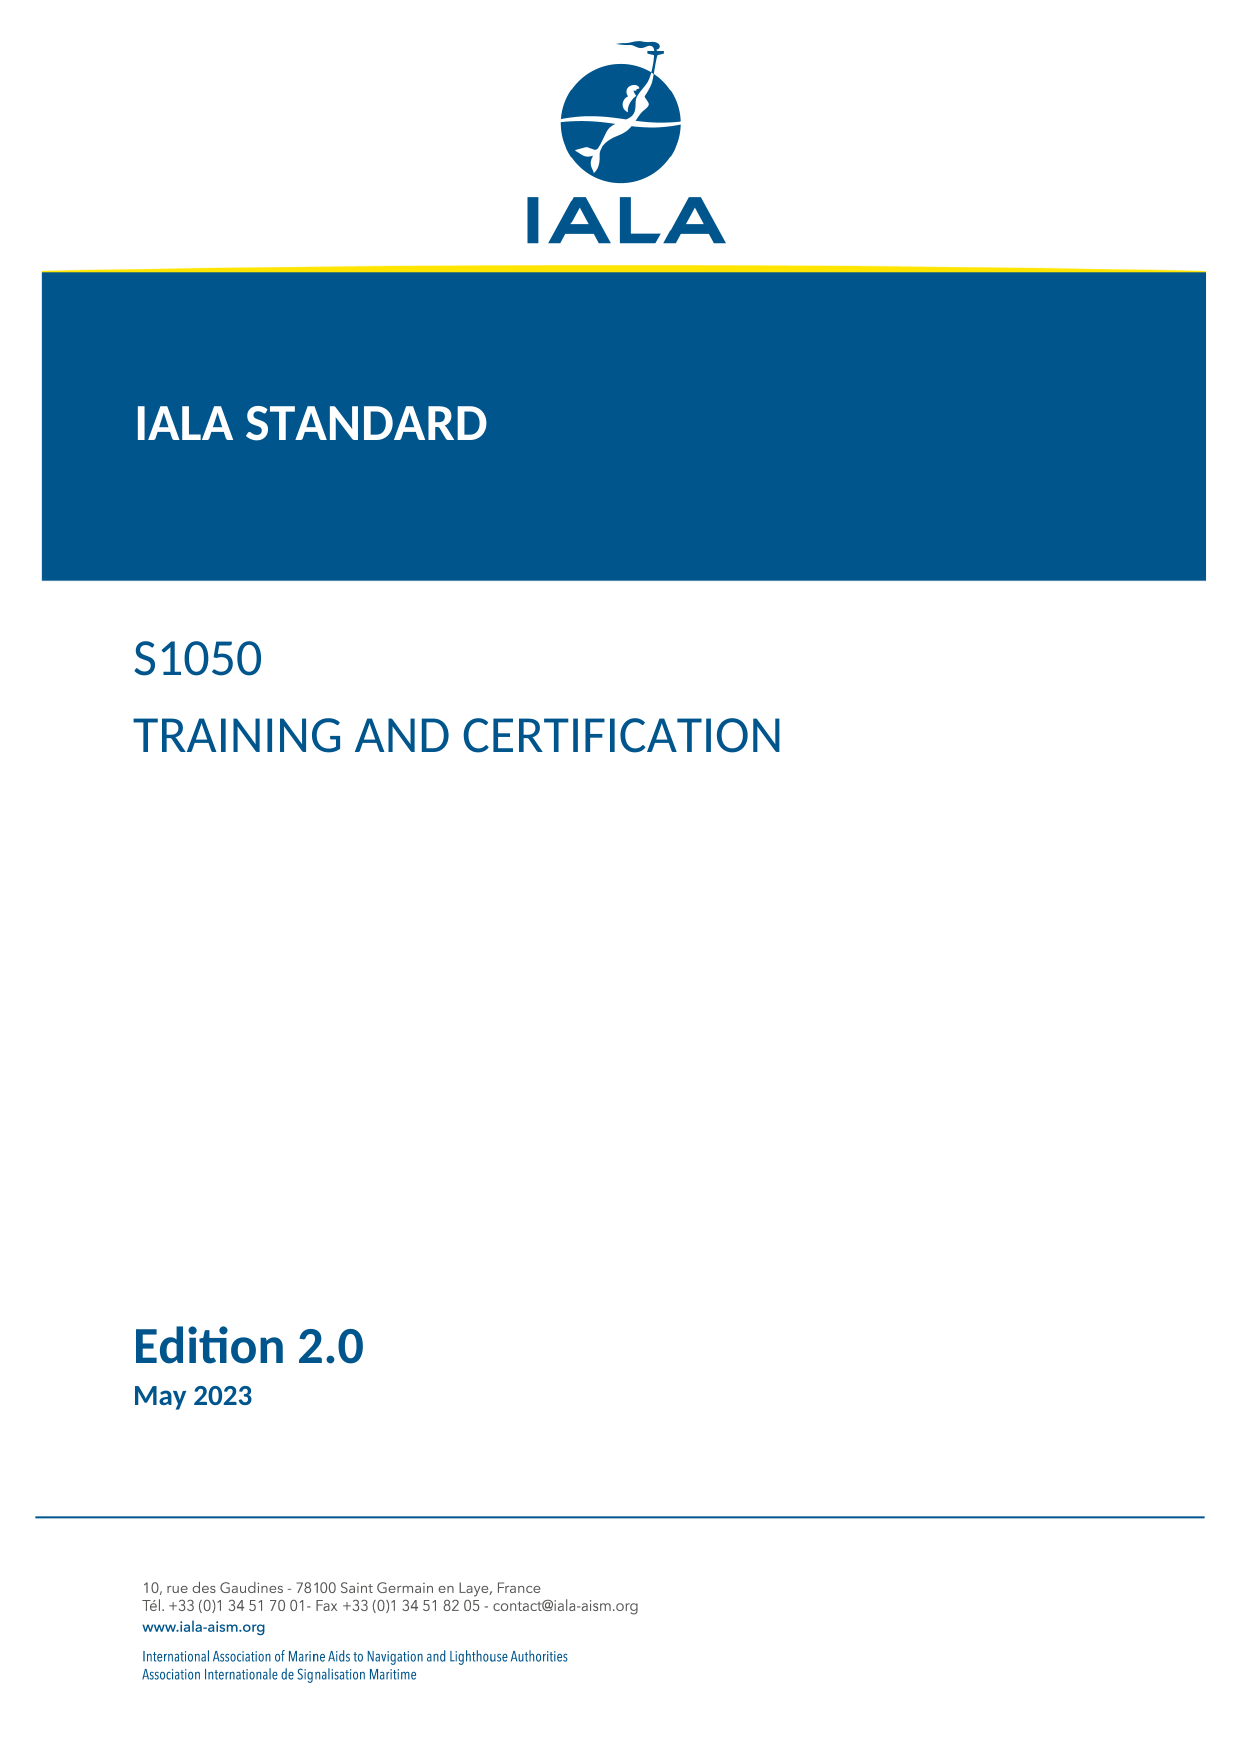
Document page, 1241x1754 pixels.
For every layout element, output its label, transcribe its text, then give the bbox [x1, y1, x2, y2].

table_header IALA Standard [40, 272, 1014, 579]
text Training and Certification [133, 711, 1107, 763]
picture [136, 1577, 669, 1697]
text Edition 2.0 [133, 1313, 1107, 1377]
text S1050 [133, 624, 1107, 688]
text May 2023 [133, 1377, 1107, 1412]
picture [6, 29, 1241, 592]
